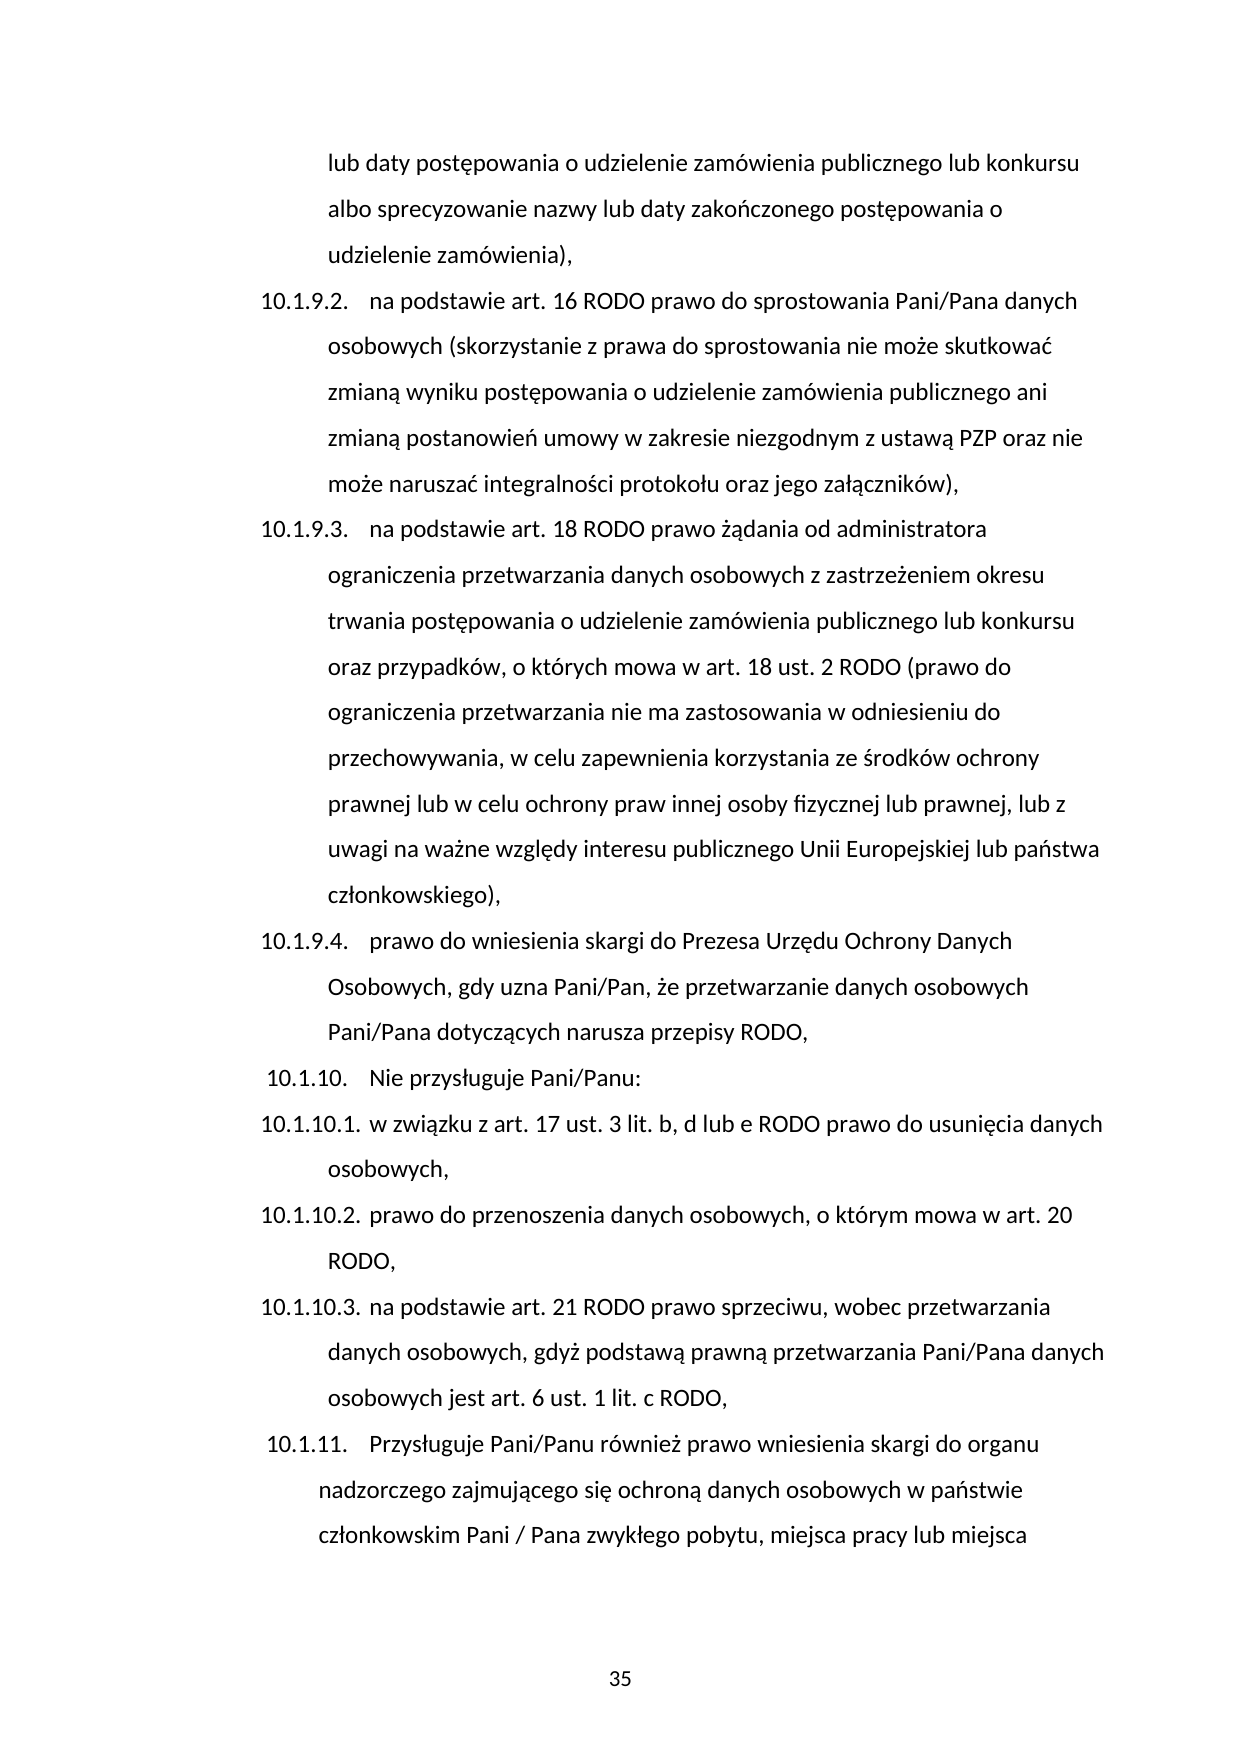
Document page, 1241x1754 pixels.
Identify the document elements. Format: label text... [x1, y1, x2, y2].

list w związku z art. 17 ust. 3 lit. b, d lub e RODO prawo do usunięcia danych osobowych, [260, 1108, 1107, 1184]
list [266, 1428, 1107, 1550]
list prawo do przenoszenia danych osobowych, o którym mowa w art. 20 RODO, [260, 1199, 1107, 1276]
list Nie przysługuje Pani/Panu: [266, 1062, 1107, 1093]
list na podstawie art. 21 RODO prawo sprzeciwu, wobec przetwarzania danych osobowych, gdyż podstawą prawną przetwarzania Pani/Pana danych osobowych jest art. 6 ust. 1 lit. c RODO, [260, 1291, 1107, 1413]
list na podstawie art. 16 RODO prawo do sprostowania Pani/Pana danych osobowych (skorzystanie z prawa do sprostowania nie może skutkować zmianą wyniku postępowania o udzielenie zamówienia publicznego ani zmianą postanowień umowy w zakresie niezgodnym z ustawą PZP oraz nie może naruszać integralności protokołu oraz jego załączników), [260, 285, 1107, 498]
list na podstawie art. 18 RODO prawo żądania od administratora ograniczenia przetwarzania danych osobowych z zastrzeżeniem okresu trwania postępowania o udzielenie zamówienia publicznego lub konkursu oraz przypadków, o których mowa w art. 18 ust. 2 RODO (prawo do ograniczenia przetwarzania nie ma zastosowania w odniesieniu do przechowywania, w celu zapewnienia korzystania ze środków ochrony prawnej lub w celu ochrony praw innej osoby fizycznej lub prawnej, lub z uwagi na ważne względy interesu publicznego Unii Europejskiej lub państwa członkowskiego), [260, 513, 1107, 910]
list prawo do wniesienia skargi do Prezesa Urzędu Ochrony Danych Osobowych, gdy uzna Pani/Pan, że przetwarzanie danych osobowych Pani/Pana dotyczących narusza przepisy RODO, [260, 925, 1107, 1047]
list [260, 148, 1107, 269]
